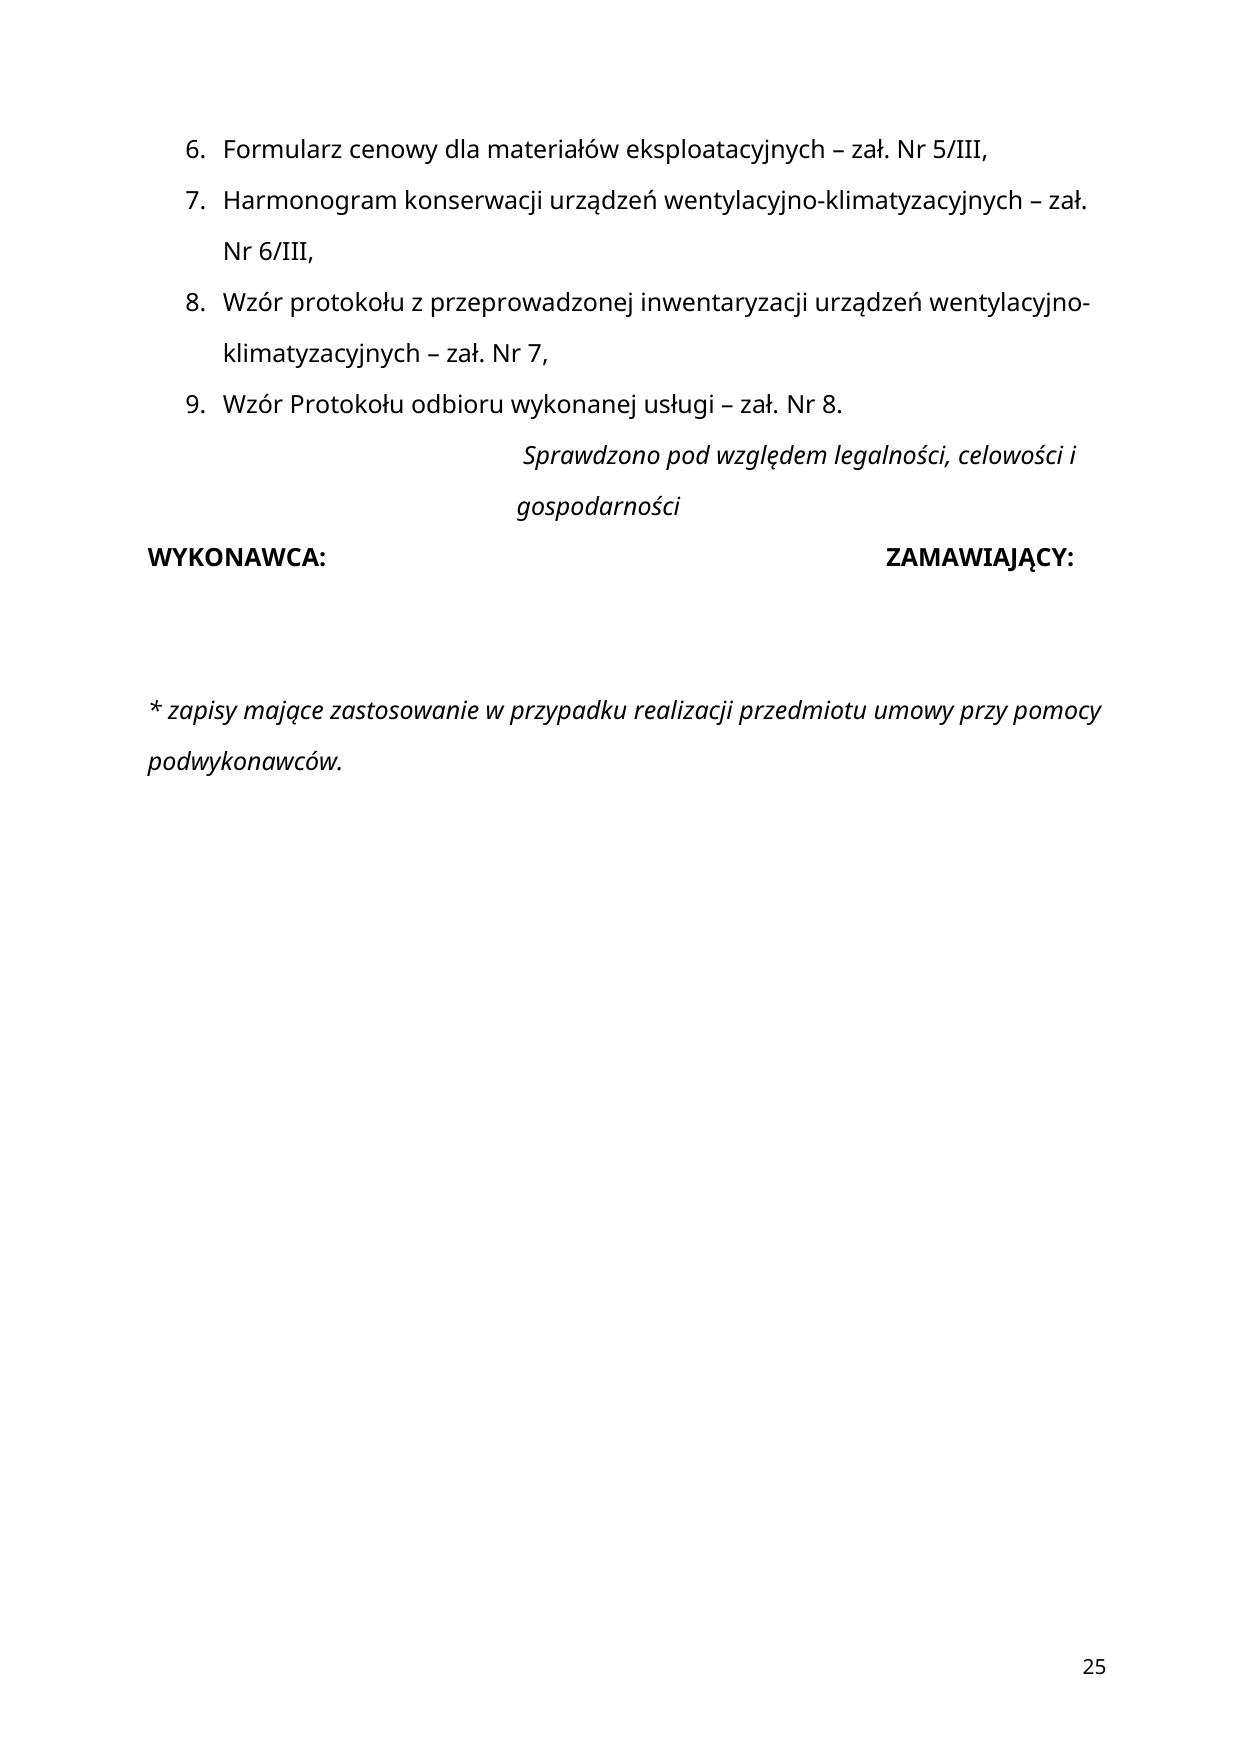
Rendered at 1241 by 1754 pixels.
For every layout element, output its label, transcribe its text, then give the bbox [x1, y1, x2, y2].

text WYKONAWCA: ZAMAWIAJĄCY: [148, 539, 1106, 574]
list Wzór protokołu z przeprowadzonej inwentaryzacji urządzeń wentylacyjno-klimatyzacyjnych – zał. Nr 7, [185, 284, 1106, 369]
list Formularz cenowy dla materiałów eksploatacyjnych – zał. Nr 5/III, [185, 131, 1106, 165]
list Harmonogram konserwacji urządzeń wentylacyjno-klimatyzacyjnych – zał. Nr 6/III, [185, 182, 1106, 267]
list Wzór Protokołu odbioru wykonanej usługi – zał. Nr 8. [185, 386, 1106, 421]
text Sprawdzono pod względem legalności, celowości i gospodarności [516, 437, 1106, 523]
text * zapisy mające zastosowanie w przypadku realizacji przedmiotu umowy przy pomocy podwykonawców. [148, 693, 1106, 778]
